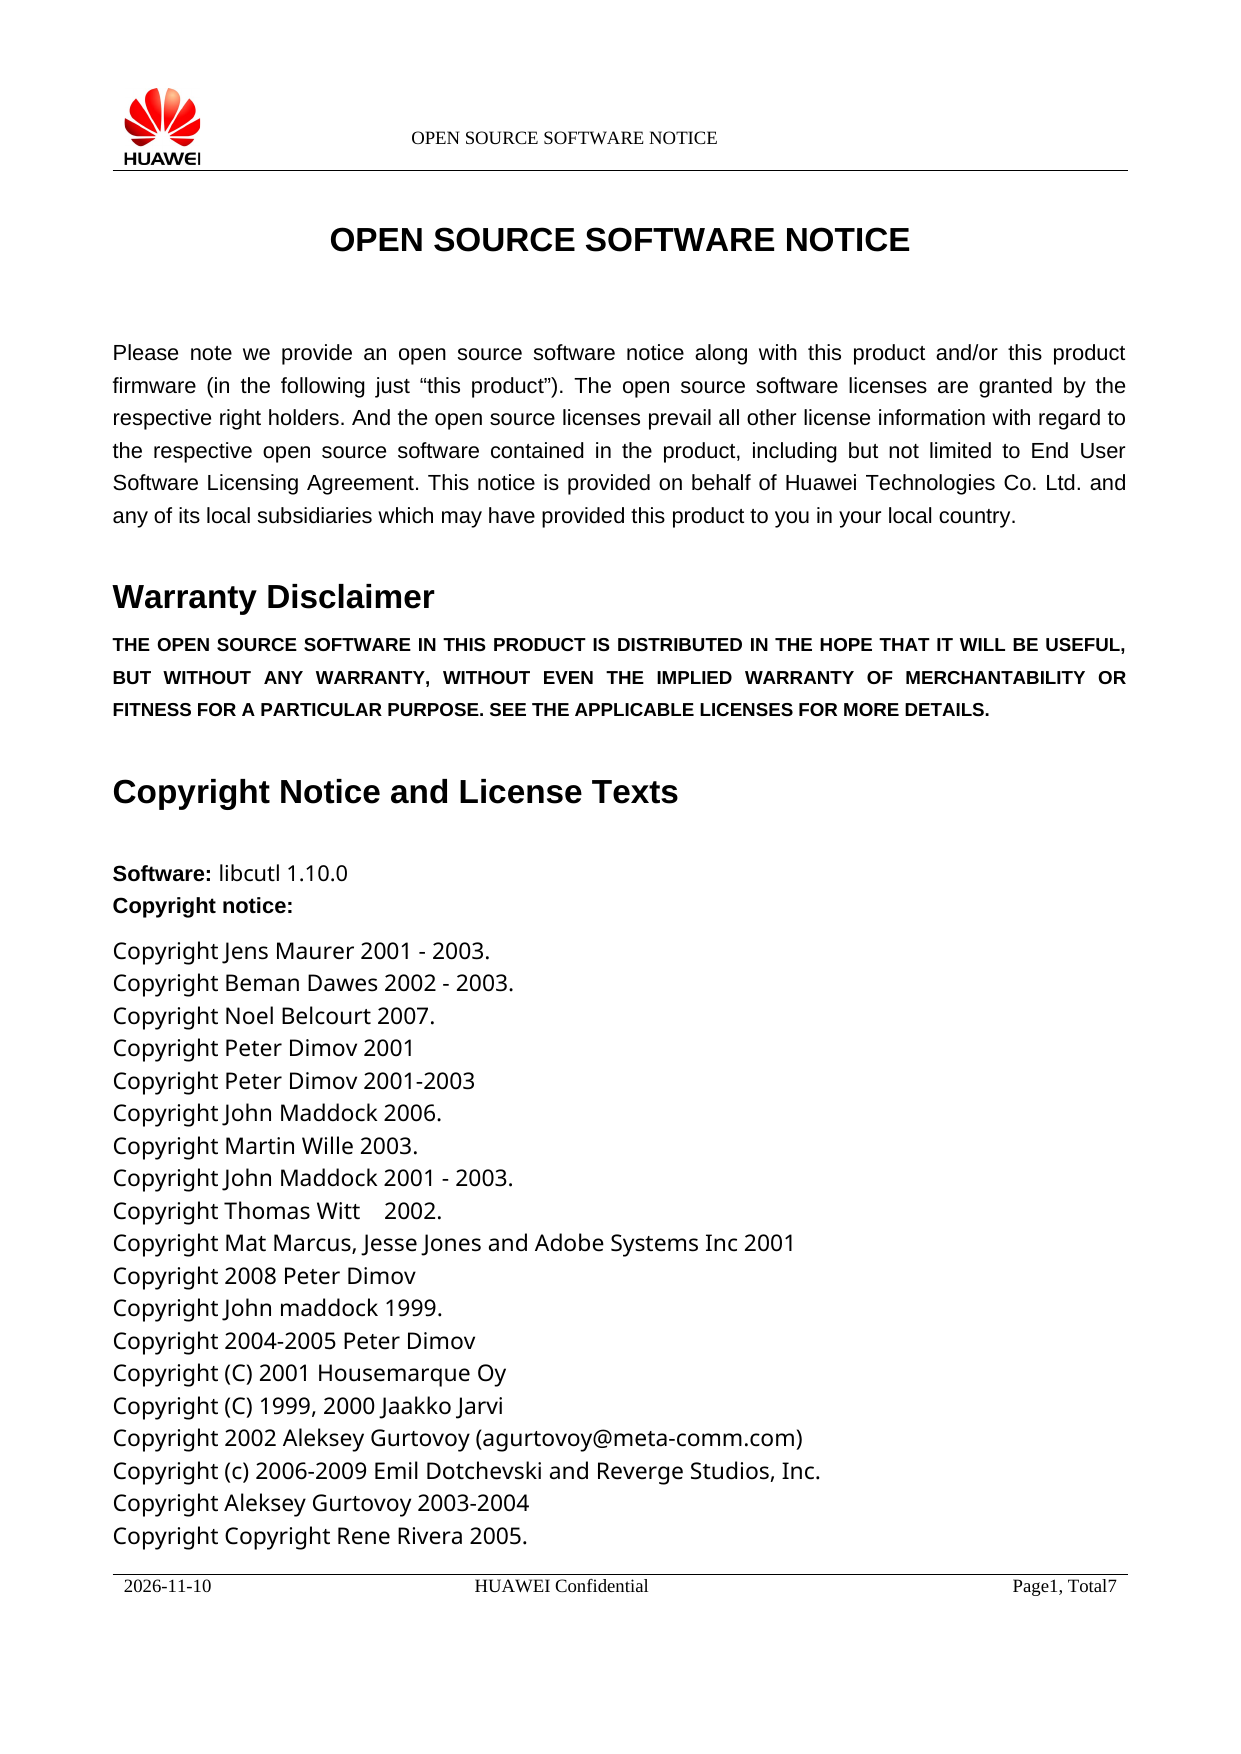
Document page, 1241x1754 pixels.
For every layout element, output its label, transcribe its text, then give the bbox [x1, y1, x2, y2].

text Copyright Notice and License Texts [112, 759, 1128, 824]
text Warranty Disclaimer [112, 564, 1128, 629]
title Software: libcutl 1.10.0 [112, 856, 1128, 889]
text OPEN SOURCE SOFTWARE NOTICE [112, 206, 1128, 271]
picture [124, 88, 201, 165]
text The open source software in this product is distributed in the hope that it will be useful, but WITHOUT ANY WARRANTY, without even the implied warranty of MERCHANTABILITY or FITNESS FOR A PARTICULAR PURPOSE. See the applicable licenses for more details. [112, 629, 1128, 726]
text Please note we provide an open source software notice along with this product and/or this product firmware (in the following just “this product”). The open source software licenses are granted by the respective right holders. And the open source licenses prevail all other license information with regard to the respective open source software contained in the product, including but not limited to End User Software Licensing Agreement. This notice is provided on behalf of Huawei Technologies Co. Ltd. and any of its local subsidiaries which may have provided this product to you in your local country. [112, 336, 1128, 531]
text Copyright notice: [112, 889, 1128, 921]
